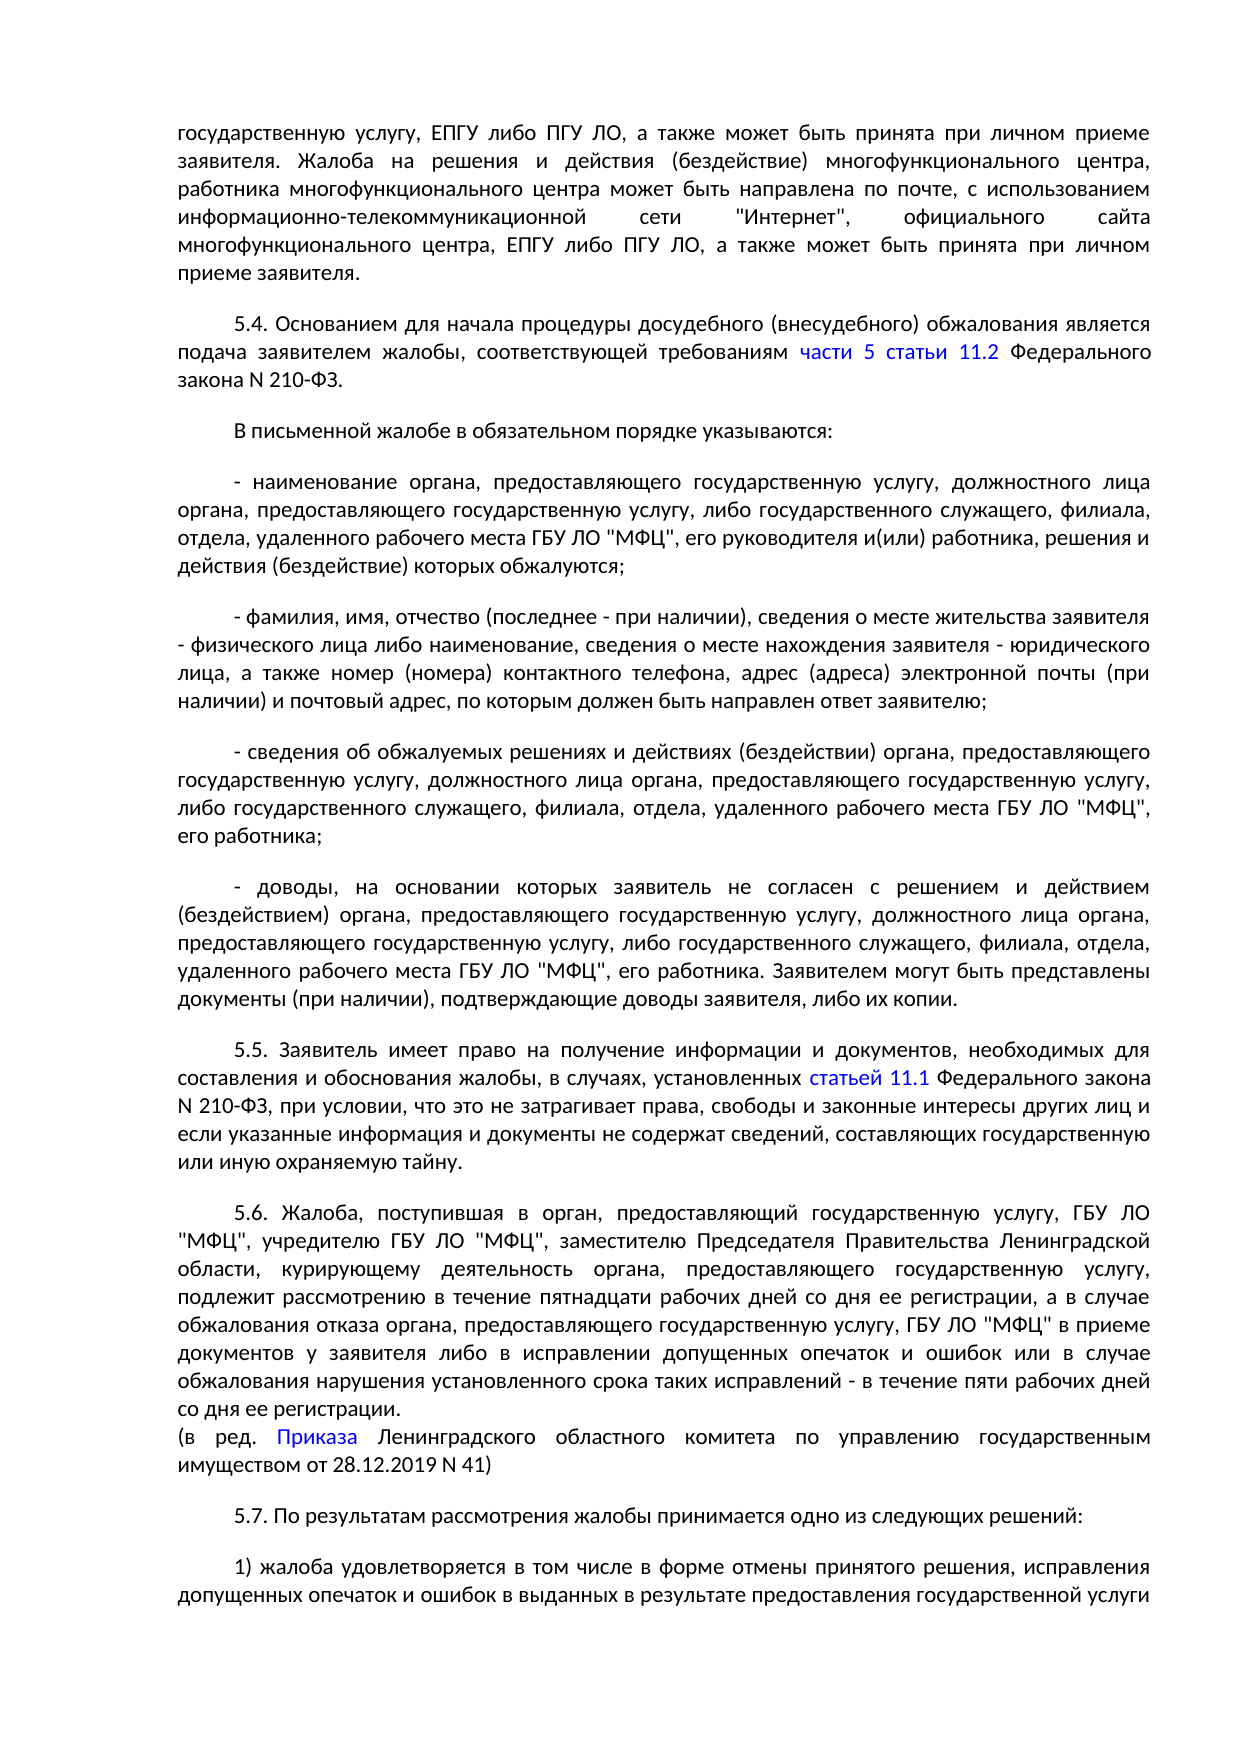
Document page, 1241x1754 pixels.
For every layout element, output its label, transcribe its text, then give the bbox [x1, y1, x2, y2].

text 5.5. Заявитель имеет право на получение информации и документов, необходимых для составления и обоснования жалобы, в случаях, установленных статьей 11.1 Федерального закона N 210-ФЗ, при условии, что это не затрагивает права, свободы и законные интересы других лиц и если указанные информация и документы не содержат сведений, составляющих государственную или иную охраняемую тайну. [177, 1035, 1152, 1175]
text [177, 1552, 1152, 1608]
text 5.7. По результатам рассмотрения жалобы принимается одно из следующих решений: [177, 1501, 1152, 1529]
text (в ред. Приказа Ленинградского областного комитета по управлению государственным имуществом от 28.12.2019 N 41) [177, 1422, 1152, 1478]
text В письменной жалобе в обязательном порядке указываются: [177, 416, 1152, 444]
text - сведения об обжалуемых решениях и действиях (бездействии) органа, предоставляющего государственную услугу, должностного лица органа, предоставляющего государственную услугу, либо государственного служащего, филиала, отдела, удаленного рабочего места ГБУ ЛО "МФЦ", его работника; [177, 737, 1152, 849]
text 5.6. Жалоба, поступившая в орган, предоставляющий государственную услугу, ГБУ ЛО "МФЦ", учредителю ГБУ ЛО "МФЦ", заместителю Председателя Правительства Ленинградской области, курирующему деятельность органа, предоставляющего государственную услугу, подлежит рассмотрению в течение пятнадцати рабочих дней со дня ее регистрации, а в случае обжалования отказа органа, предоставляющего государственную услугу, ГБУ ЛО "МФЦ" в приеме документов у заявителя либо в исправлении допущенных опечаток и ошибок или в случае обжалования нарушения установленного срока таких исправлений - в течение пяти рабочих дней со дня ее регистрации. [177, 1198, 1152, 1422]
text - наименование органа, предоставляющего государственную услугу, должностного лица органа, предоставляющего государственную услугу, либо государственного служащего, филиала, отдела, удаленного рабочего места ГБУ ЛО "МФЦ", его руководителя и(или) работника, решения и действия (бездействие) которых обжалуются; [177, 467, 1152, 579]
text 5.4. Основанием для начала процедуры досудебного (внесудебного) обжалования является подача заявителем жалобы, соответствующей требованиям части 5 статьи 11.2 Федерального закона N 210-ФЗ. [177, 309, 1152, 393]
text - доводы, на основании которых заявитель не согласен с решением и действием (бездействием) органа, предоставляющего государственную услугу, должностного лица органа, предоставляющего государственную услугу, либо государственного служащего, филиала, отдела, удаленного рабочего места ГБУ ЛО "МФЦ", его работника. Заявителем могут быть представлены документы (при наличии), подтверждающие доводы заявителя, либо их копии. [177, 872, 1152, 1012]
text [177, 118, 1152, 286]
text - фамилия, имя, отчество (последнее - при наличии), сведения о месте жительства заявителя - физического лица либо наименование, сведения о месте нахождения заявителя - юридического лица, а также номер (номера) контактного телефона, адрес (адреса) электронной почты (при наличии) и почтовый адрес, по которым должен быть направлен ответ заявителю; [177, 602, 1152, 714]
